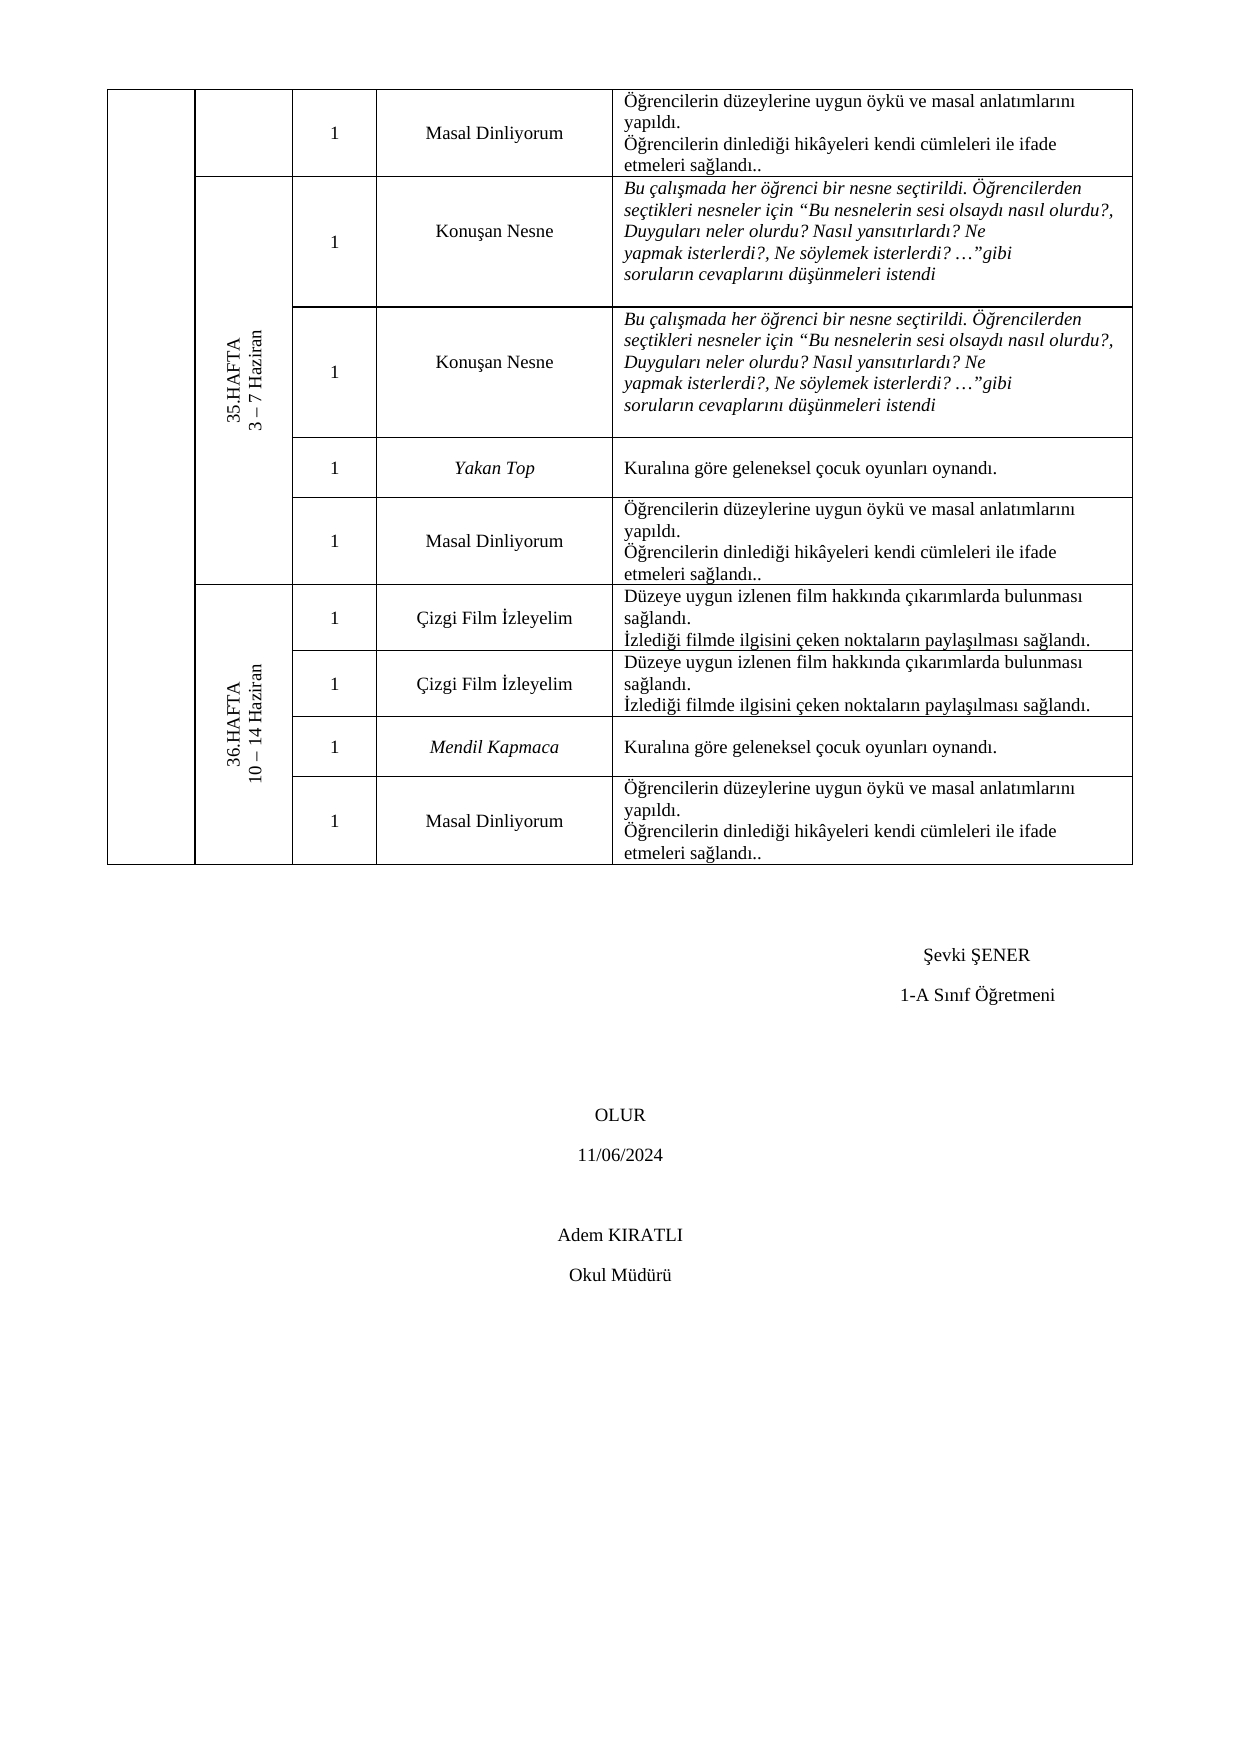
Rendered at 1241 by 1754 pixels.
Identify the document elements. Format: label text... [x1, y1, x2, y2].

table_cell 1 [293, 177, 376, 306]
table_cell Masal Dinliyorum [377, 90, 612, 176]
table_cell Kuralına göre geleneksel çocuk oyunları oynandı. [613, 717, 1132, 776]
text 11/06/2024 [89, 1144, 1152, 1165]
table_cell Öğrencilerin düzeylerine uygun öykü ve masal anlatımlarını yapıldı. Öğrencilerin dinlediği hikâyeleri kendi cümleleri ile ifade etmeleri sağlandı.. [613, 90, 1132, 176]
table_cell Düzeye uygun izlenen film hakkında çıkarımlarda bulunması sağlandı. İzlediği filmde ilgisini çeken noktaların paylaşılması sağlandı. [613, 585, 1132, 650]
table_cell Düzeye uygun izlenen film hakkında çıkarımlarda bulunması sağlandı. İzlediği filmde ilgisini çeken noktaların paylaşılması sağlandı. [613, 651, 1132, 716]
table_cell Masal Dinliyorum [377, 498, 612, 584]
table_cell Bu çalışmada her öğrenci bir nesne seçtirildi. Öğrencilerden seçtikleri nesneler için “Bu nesnelerin sesi olsaydı nasıl olurdu?, Duyguları neler olurdu? Nasıl yansıtırlardı? Ne yapmak isterlerdi?, Ne söylemek isterlerdi? …”gibi soruların cevaplarını düşünmeleri istendi [613, 308, 1132, 437]
table_cell 1 [293, 498, 376, 584]
table_cell Çizgi Film İzleyelim [377, 585, 612, 650]
table_cell 1 [293, 651, 376, 716]
table_cell Konuşan Nesne [377, 308, 612, 437]
table_cell 36.HAFTA 10 – 14 Haziran [196, 585, 292, 863]
table_cell 1 [293, 717, 376, 776]
text Şevki ŞENER [89, 944, 1152, 966]
table_cell Öğrencilerin düzeylerine uygun öykü ve masal anlatımlarını yapıldı. Öğrencilerin dinlediği hikâyeleri kendi cümleleri ile ifade etmeleri sağlandı.. [613, 498, 1132, 584]
text 1-A Sınıf Öğretmeni [89, 984, 1152, 1006]
table_cell 1 [293, 438, 376, 497]
table_cell Çizgi Film İzleyelim [377, 651, 612, 716]
table_cell Yakan Top [377, 438, 612, 497]
table_cell Bu çalışmada her öğrenci bir nesne seçtirildi. Öğrencilerden seçtikleri nesneler için “Bu nesnelerin sesi olsaydı nasıl olurdu?, Duyguları neler olurdu? Nasıl yansıtırlardı? Ne yapmak isterlerdi?, Ne söylemek isterlerdi? …”gibi soruların cevaplarını düşünmeleri istendi [613, 177, 1132, 306]
table_cell 35.HAFTA 3 – 7 Haziran [196, 177, 292, 584]
text Okul Müdürü [89, 1263, 1152, 1285]
table_cell 1 [293, 308, 376, 437]
table_cell 1 [293, 90, 376, 176]
text Adem KIRATLI [89, 1223, 1152, 1245]
table_cell 1 [293, 585, 376, 650]
table_cell 1 [293, 777, 376, 863]
text OLUR [89, 1104, 1152, 1125]
table_cell Öğrencilerin düzeylerine uygun öykü ve masal anlatımlarını yapıldı. Öğrencilerin dinlediği hikâyeleri kendi cümleleri ile ifade etmeleri sağlandı.. [613, 777, 1132, 863]
table_cell Mendil Kapmaca [377, 717, 612, 776]
table_cell Konuşan Nesne [377, 177, 612, 306]
table_cell Masal Dinliyorum [377, 777, 612, 863]
table_cell Kuralına göre geleneksel çocuk oyunları oynandı. [613, 438, 1132, 497]
